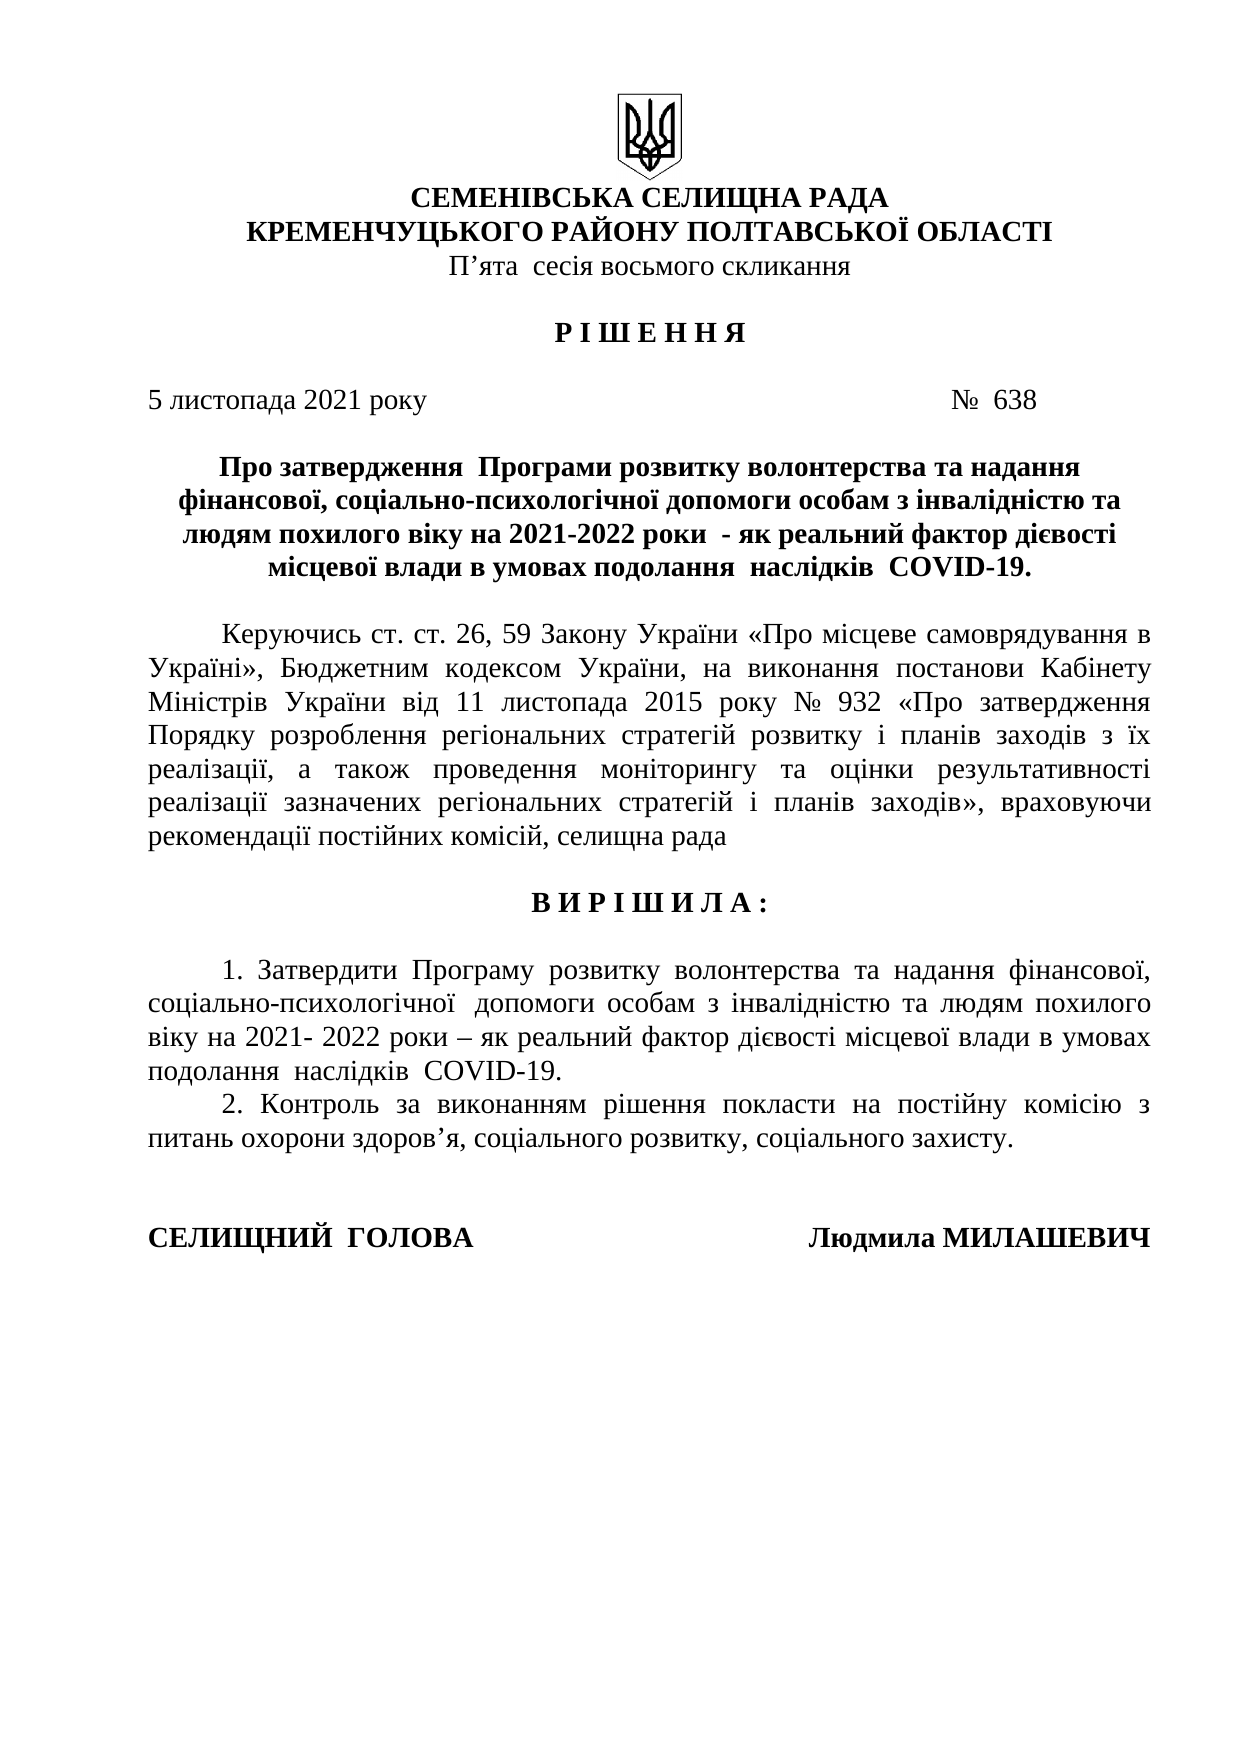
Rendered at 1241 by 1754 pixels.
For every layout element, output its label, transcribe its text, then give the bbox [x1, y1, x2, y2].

text 5 листопада 2021 року № 638 [148, 382, 1152, 415]
picture [616, 92, 684, 181]
text 2. Контроль за виконанням рішення покласти на постійну комісію з питань охорони здоров’я, соціального розвитку, соціального захисту. [148, 1086, 1152, 1153]
text КРЕМЕНЧУЦЬКОГО РАЙОНУ ПОЛТАВСЬКОЇ ОБЛАСТІ [148, 214, 1152, 248]
text Керуючись ст. ст. 26, 59 Закону України «Про місцеве самоврядування в Україні», Бюджетним кодексом України, на виконання постанови Кабінету Міністрів України від 11 листопада 2015 року № 932 «Про затвердження Порядку розроблення регіональних стратегій розвитку і планів заходів з їх реалізації, а також проведення моніторингу та оцінки результативності реалізації зазначених регіональних стратегій і планів заходів», враховуючи рекомендації постійних комісій, селищна рада [148, 617, 1152, 851]
text СЕМЕНІВСЬКА СЕЛИЩНА РАДА [148, 181, 1152, 214]
text 1. Затвердити Програму розвитку волонтерства та надання фінансової, соціально-психологічної допомоги особам з інвалідністю та людям похилого віку на 2021- 2022 роки – як реальний фактор дієвості місцевої влади в умовах подолання наслідків CОVID-19. [148, 952, 1152, 1086]
text людям похилого віку на 2021-2022 роки - як реальний фактор дієвості місцевої влади в умовах подолання наслідків CОVID-19. [148, 516, 1152, 583]
text П’ята сесія восьмого скликання [148, 248, 1152, 281]
text СЕЛИЩНИЙ ГОЛОВА Людмила МИЛАШЕВИЧ [148, 1220, 1152, 1254]
text Р І Ш Е Н Н Я [148, 315, 1152, 348]
text В И Р І Ш И Л А : [148, 885, 1152, 918]
text Про затвердження Програми розвитку волонтерства та надання фінансової, соціально-психологічної допомоги особам з інвалідністю та [148, 449, 1152, 516]
